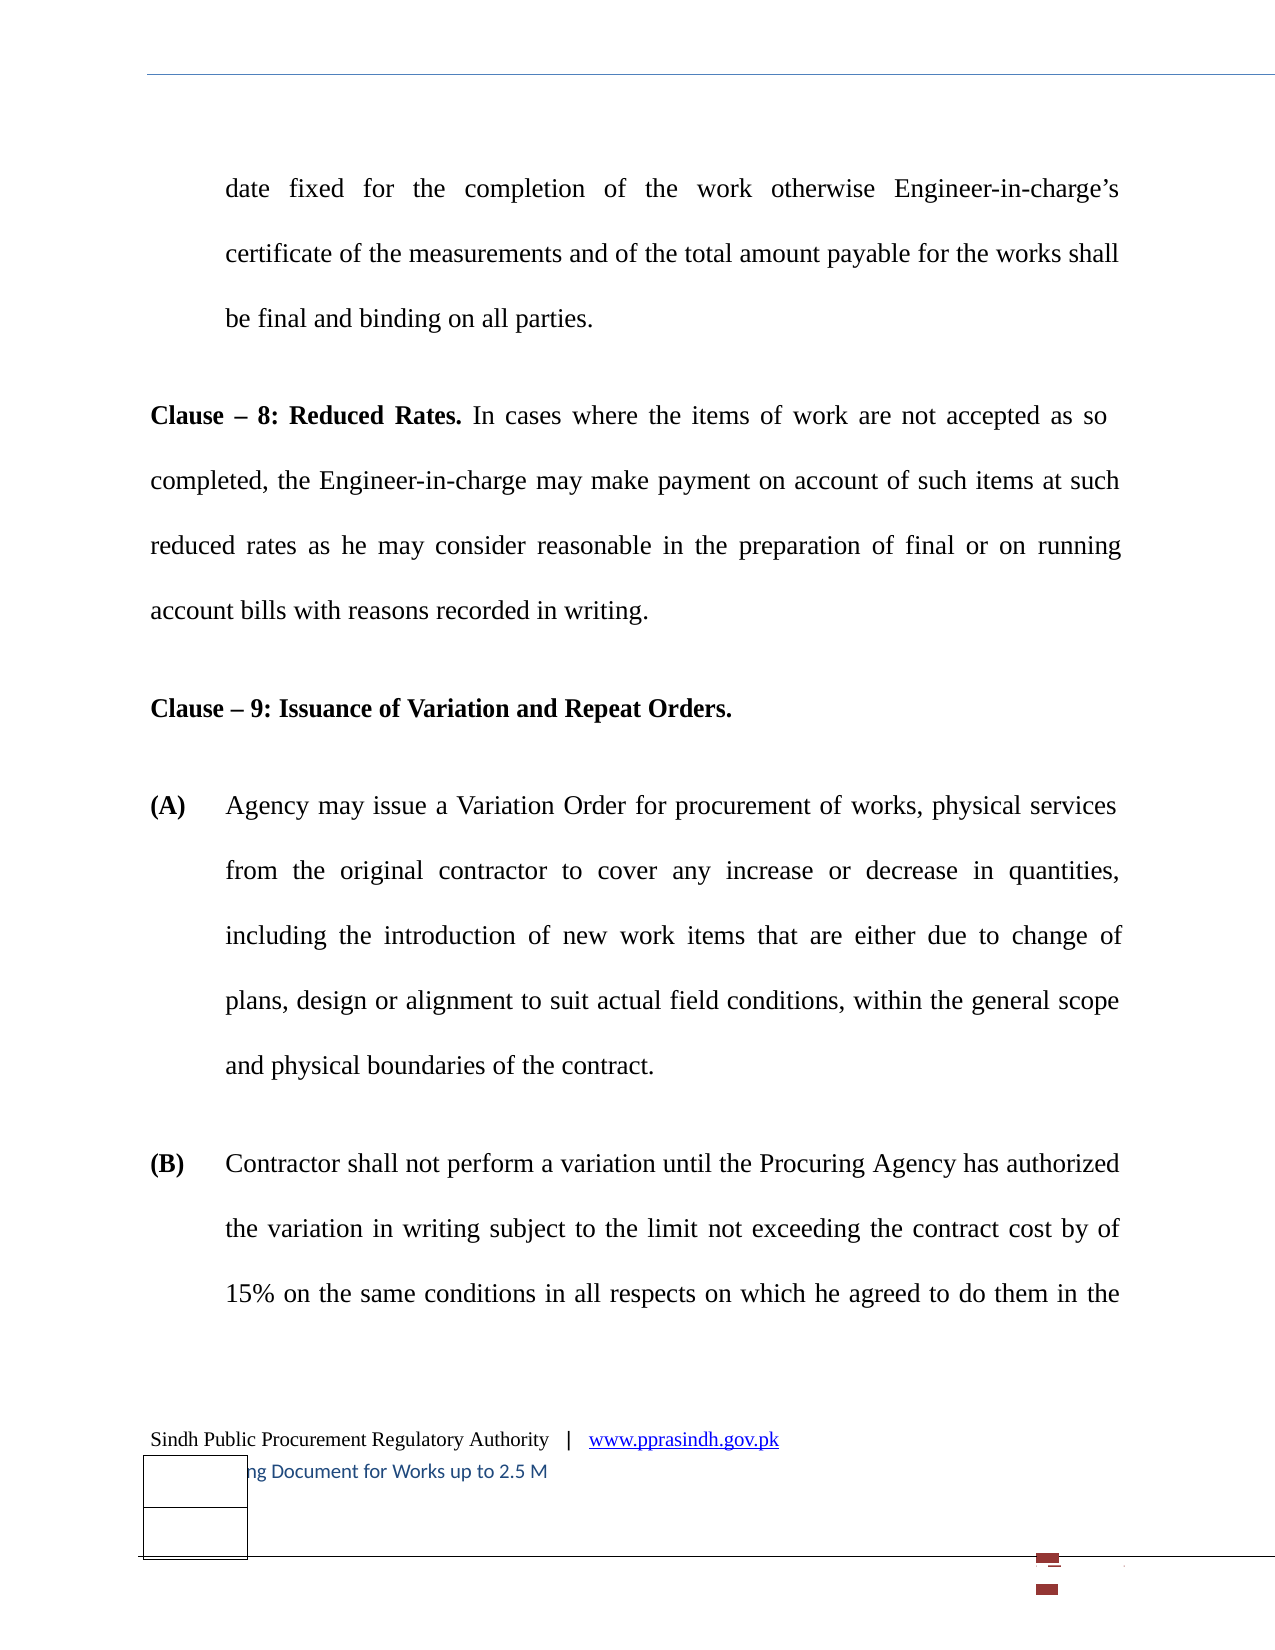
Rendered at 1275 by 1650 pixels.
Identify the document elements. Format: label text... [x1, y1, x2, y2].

text completed, the Engineer-in-charge may make payment on account of such items at such [150, 447, 1169, 512]
text and physical boundaries of the contract. [150, 1032, 1169, 1097]
text 15% on the same conditions in all respects on which he agreed to do them in the [150, 1260, 1169, 1325]
text certificate of the measurements and of the total amount payable for the works shall [150, 220, 1169, 285]
text plans, design or alignment to suit actual field conditions, within the general scope [150, 967, 1169, 1032]
text the variation in writing subject to the limit not exceeding the contract cost by of [150, 1195, 1169, 1260]
text from the original contractor to cover any increase or decrease in quantities, [150, 837, 1169, 902]
text including the introduction of new work items that are either due to change of [150, 902, 1169, 967]
text date fixed for the completion of the work otherwise Engineer-in-charge’s [150, 155, 1169, 220]
text Draft Bidding Document for Works up to 2.5 M [248, 1455, 1169, 1487]
text reduced rates as he may consider reasonable in the preparation of final or on running [150, 512, 1169, 577]
text (A) Agency may issue a Variation Order for procurement of works, physical services [150, 772, 1169, 837]
text (B) Contractor shall not perform a variation until the Procuring Agency has authorized [150, 1130, 1169, 1195]
text Sindh Public Procurement Regulatory Authority | www.pprasindh.gov.pk 7 [150, 1422, 1169, 1455]
text Clause – 9: Issuance of Variation and Repeat Orders. [150, 675, 1169, 740]
text be final and binding on all parties. [150, 285, 1169, 350]
text Clause – 8: Reduced Rates. In cases where the items of work are not accepted as so [150, 382, 1169, 447]
text account bills with reasons recorded in writing. [150, 577, 1169, 642]
